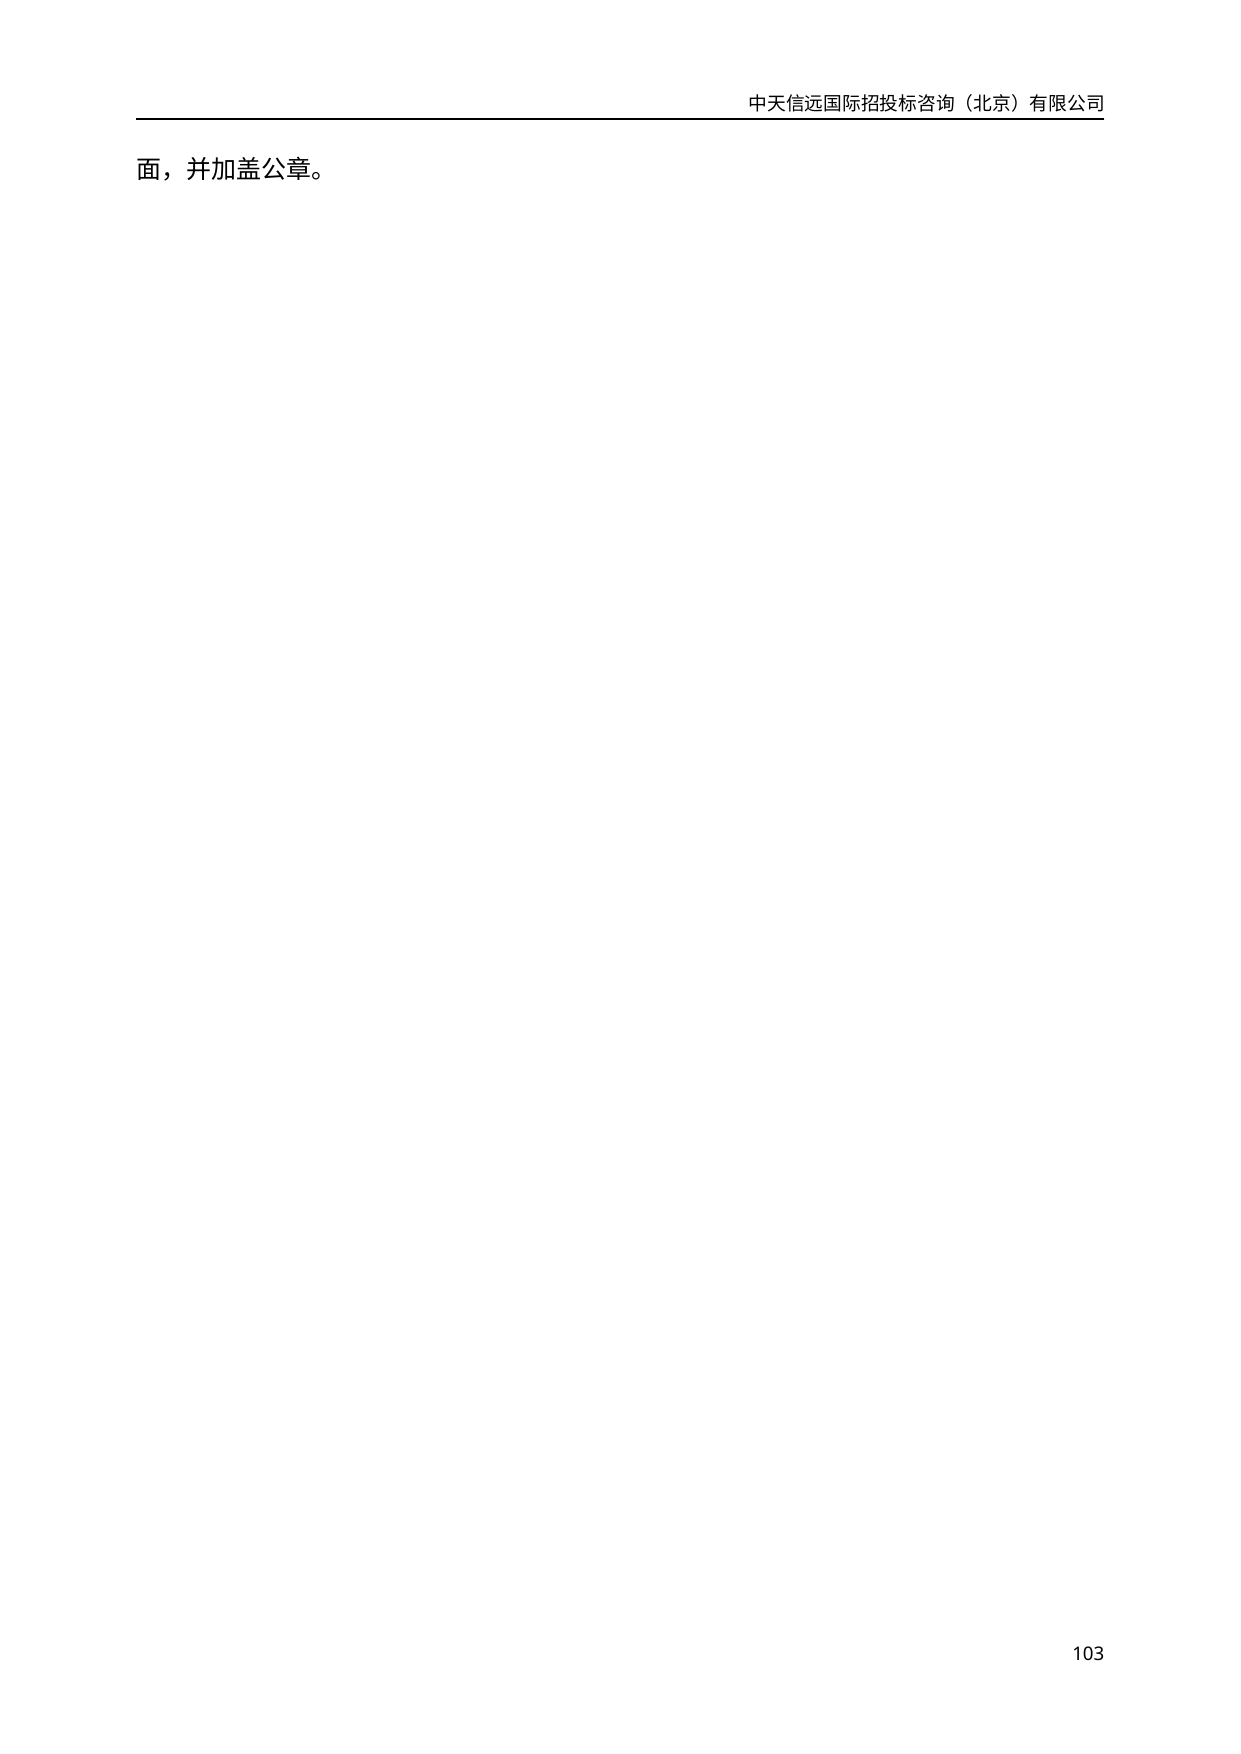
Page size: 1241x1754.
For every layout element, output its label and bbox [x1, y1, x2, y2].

text [136, 150, 1104, 186]
